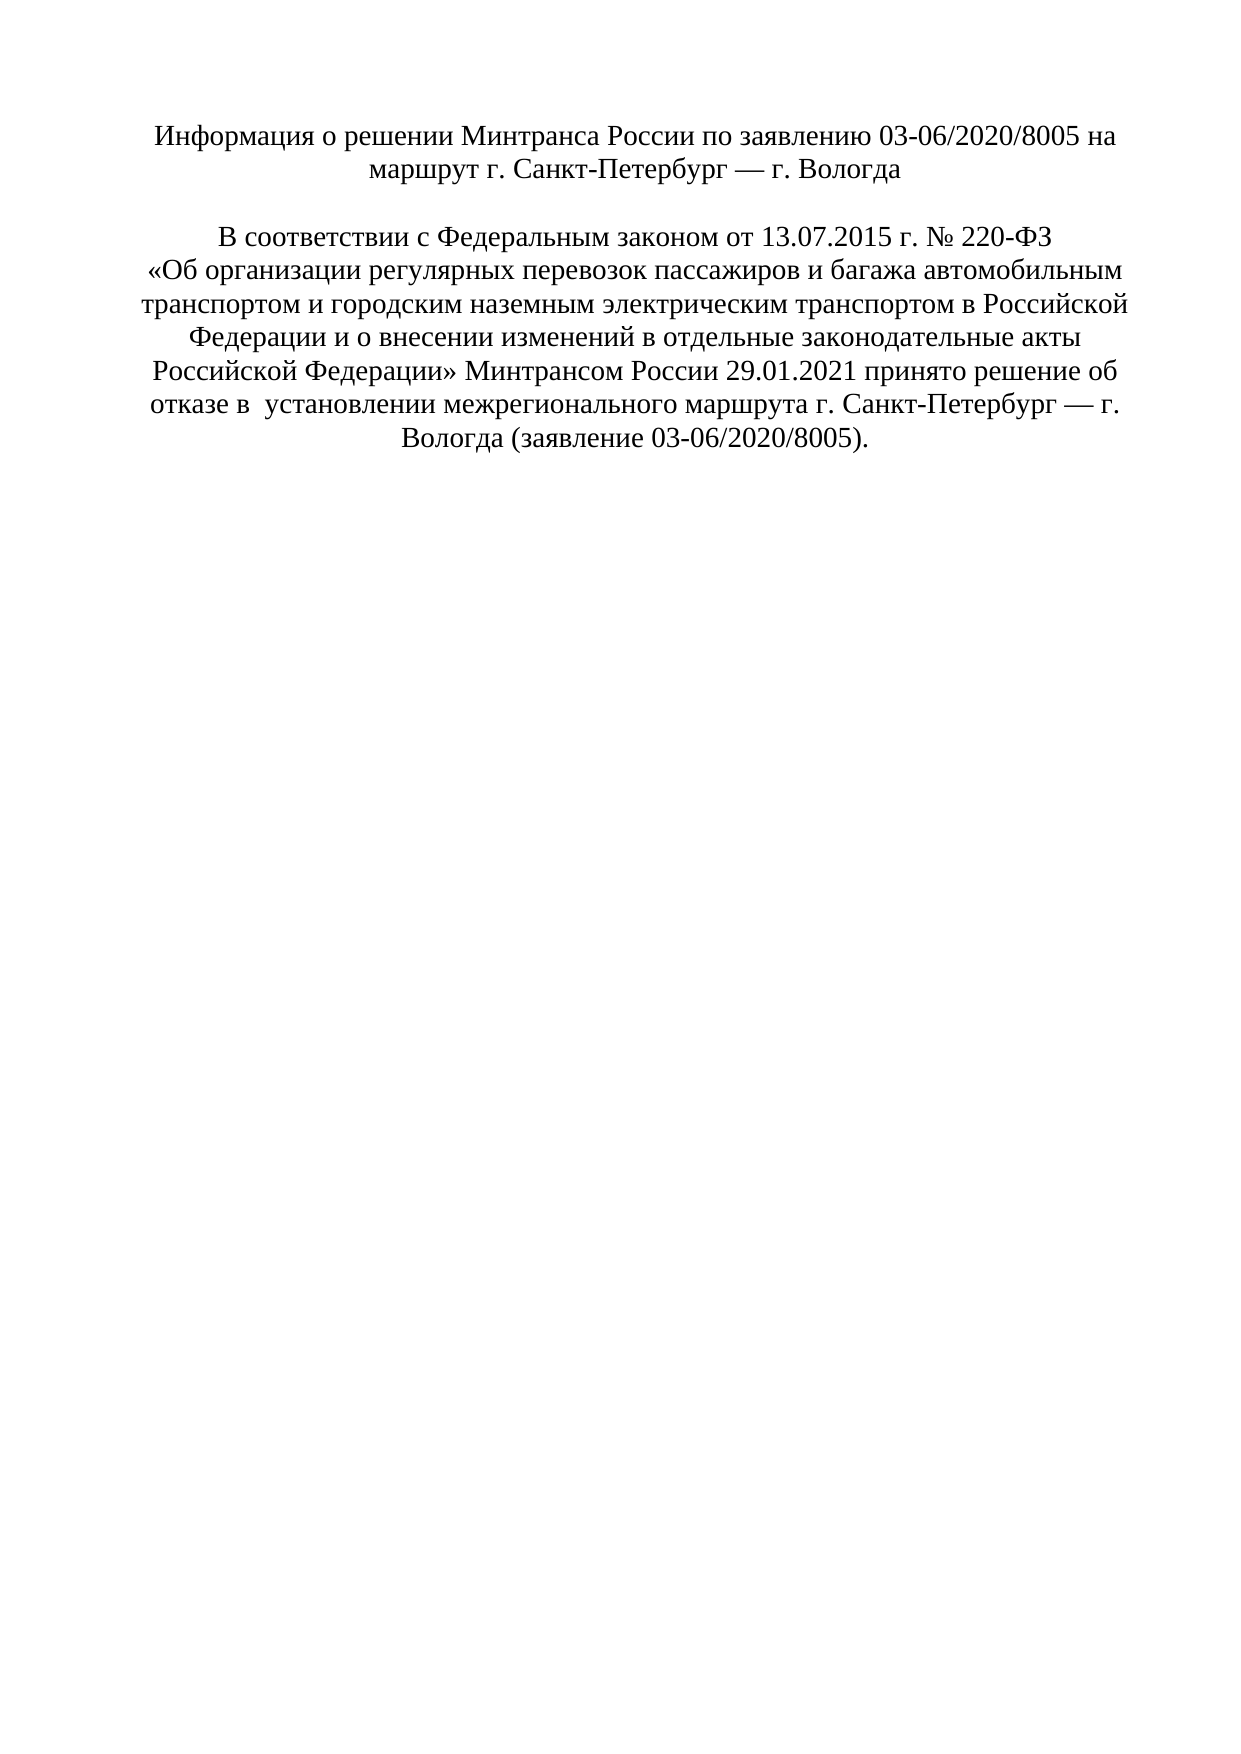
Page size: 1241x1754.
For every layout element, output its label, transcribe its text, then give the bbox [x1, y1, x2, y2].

text Информация о решении Минтранса России по заявлению 03-06/2020/8005 на маршрут г. Санкт-Петербург — г. Вологда [118, 118, 1152, 185]
text В соответствии с Федеральным законом от 13.07.2015 г. № 220-ФЗ «Об организации регулярных перевозок пассажиров и багажа автомобильным транспортом и городским наземным электрическим транспортом в Российской Федерации и о внесении изменений в отдельные законодательные акты Российской Федерации» Минтрансом России 29.01.2021 принято решение об отказе в установлении межрегионального маршрута г. Санкт-Петербург — г. Вологда (заявление 03-06/2020/8005). [118, 219, 1152, 453]
